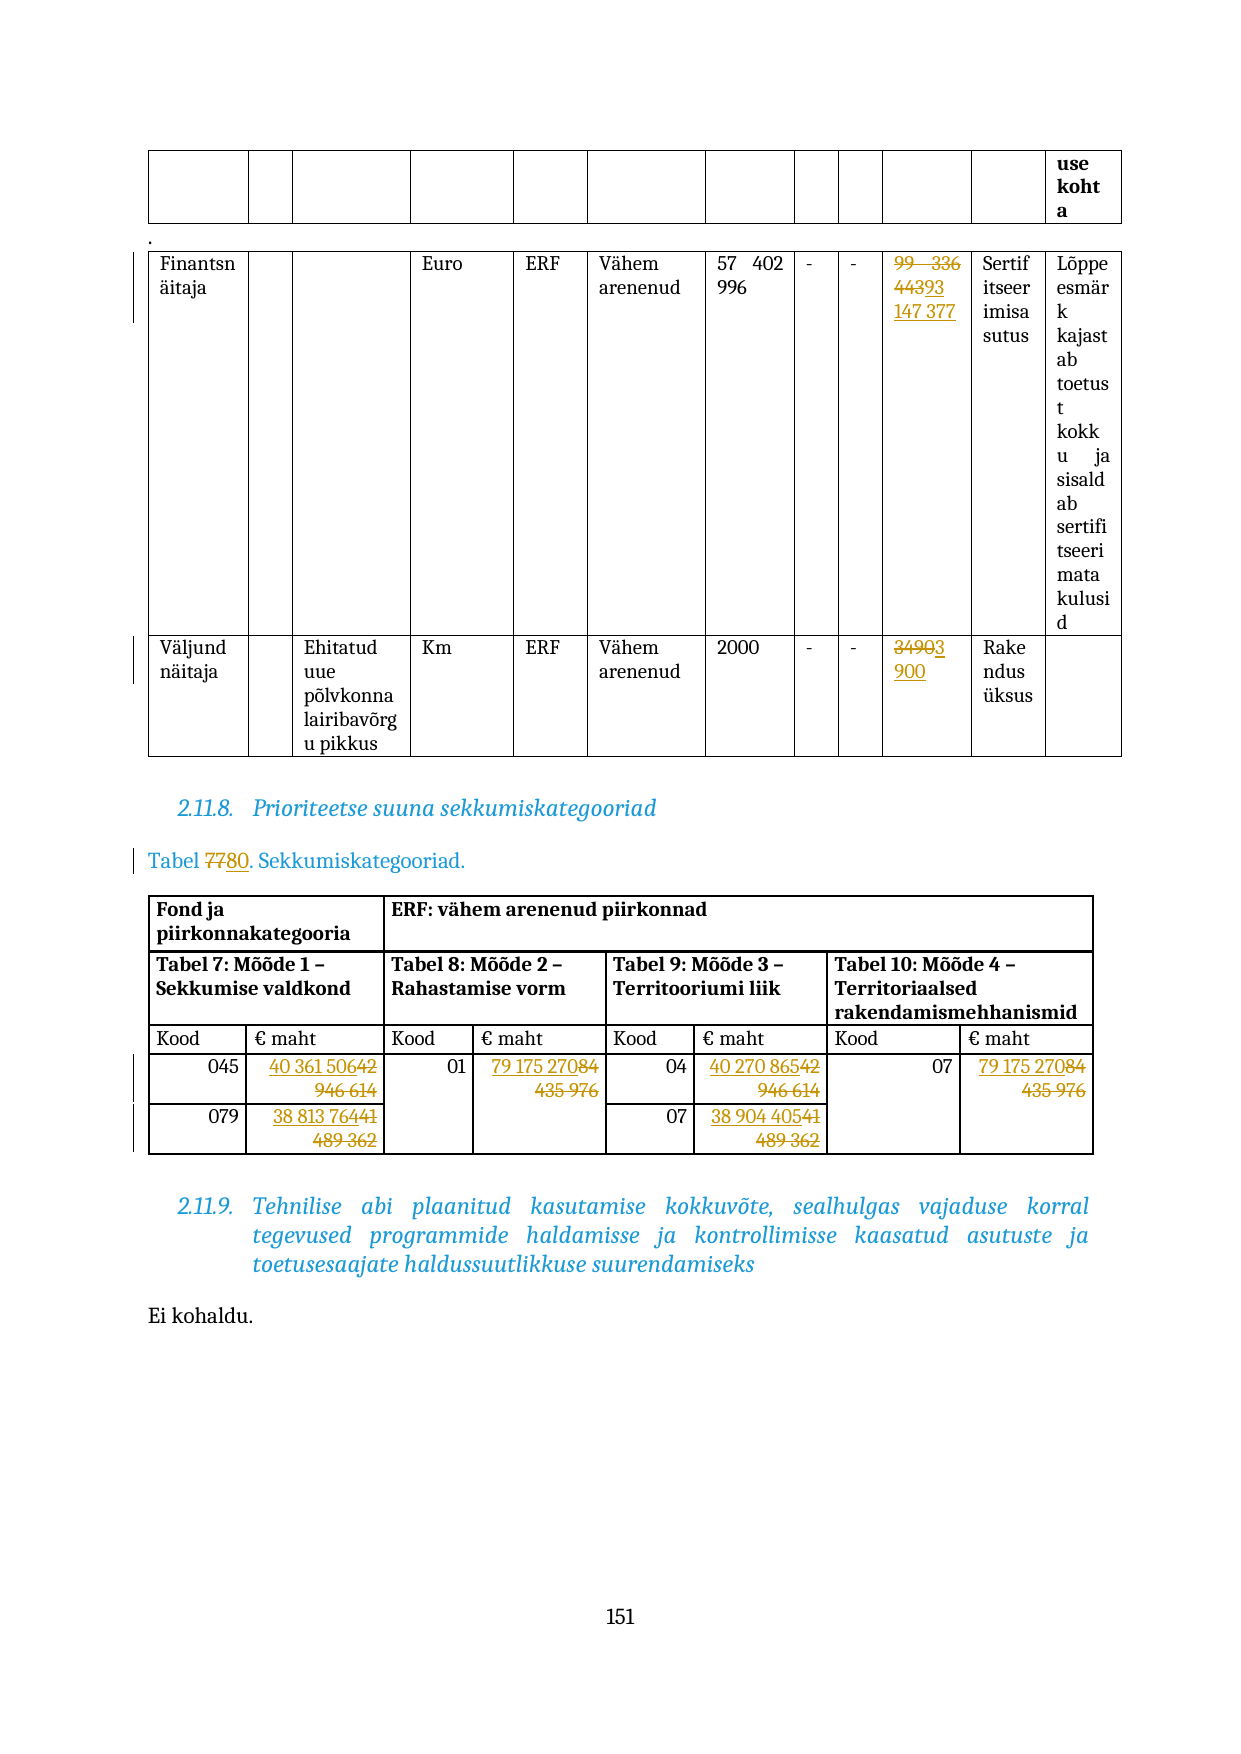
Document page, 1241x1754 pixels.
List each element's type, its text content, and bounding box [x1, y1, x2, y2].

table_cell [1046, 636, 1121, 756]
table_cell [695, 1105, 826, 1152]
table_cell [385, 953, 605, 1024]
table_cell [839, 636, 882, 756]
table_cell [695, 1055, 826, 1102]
text Tabel . Sekkumiskategooriad. [148, 848, 1092, 874]
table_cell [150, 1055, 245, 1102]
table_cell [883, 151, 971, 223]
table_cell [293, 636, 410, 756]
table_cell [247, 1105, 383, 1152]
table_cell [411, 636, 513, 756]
list Prioriteetse suuna sekkumiskategooriad [177, 794, 1092, 823]
text Ei kohaldu. [148, 1303, 1092, 1329]
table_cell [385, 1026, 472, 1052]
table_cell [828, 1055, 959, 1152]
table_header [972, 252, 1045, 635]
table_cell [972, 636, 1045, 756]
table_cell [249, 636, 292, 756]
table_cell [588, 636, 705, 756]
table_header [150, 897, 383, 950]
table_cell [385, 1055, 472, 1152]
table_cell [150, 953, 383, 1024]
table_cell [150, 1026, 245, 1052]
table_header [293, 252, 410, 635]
list Tehnilise abi plaanitud kasutamise kokkuvõte, sealhulgas vajaduse korral tegevused programmide haldamisse ja kontrollimisse kaasatud asutuste ja toetusesaajate haldussuutlikkuse suurendamiseks [177, 1192, 1092, 1278]
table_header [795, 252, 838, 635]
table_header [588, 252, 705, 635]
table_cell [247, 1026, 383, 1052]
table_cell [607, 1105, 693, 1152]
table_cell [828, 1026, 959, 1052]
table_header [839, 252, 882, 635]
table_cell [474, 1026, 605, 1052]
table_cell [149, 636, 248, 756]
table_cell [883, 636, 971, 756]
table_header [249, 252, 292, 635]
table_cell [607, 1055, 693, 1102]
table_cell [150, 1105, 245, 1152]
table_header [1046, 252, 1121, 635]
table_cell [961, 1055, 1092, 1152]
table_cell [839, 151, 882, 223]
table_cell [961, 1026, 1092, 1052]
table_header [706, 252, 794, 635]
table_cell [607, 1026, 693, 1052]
text . [148, 224, 1092, 251]
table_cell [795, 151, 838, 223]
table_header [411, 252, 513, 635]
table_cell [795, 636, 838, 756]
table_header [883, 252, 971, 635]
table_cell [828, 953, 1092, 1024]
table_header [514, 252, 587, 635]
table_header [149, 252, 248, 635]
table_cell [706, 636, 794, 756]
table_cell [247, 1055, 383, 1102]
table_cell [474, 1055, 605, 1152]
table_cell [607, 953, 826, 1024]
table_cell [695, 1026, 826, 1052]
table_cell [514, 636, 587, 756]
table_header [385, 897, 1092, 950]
